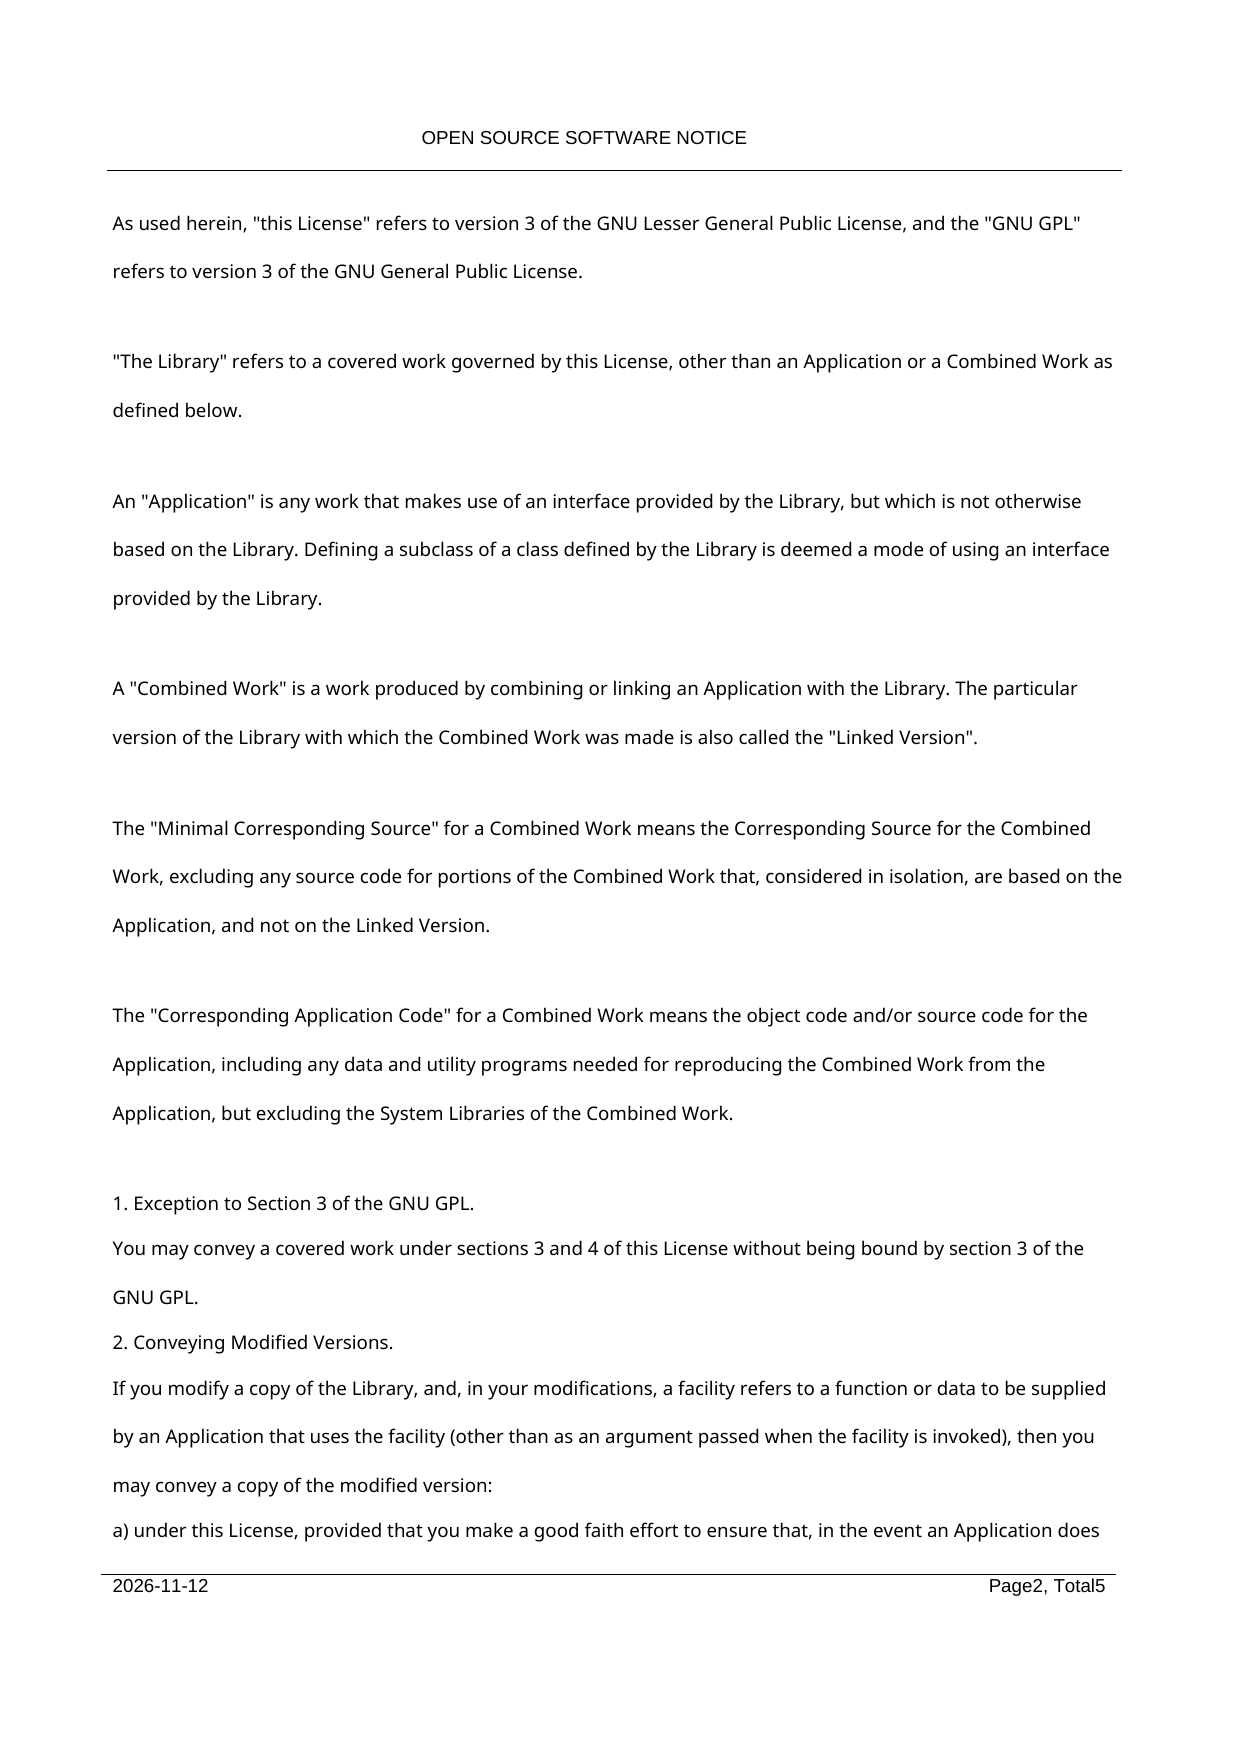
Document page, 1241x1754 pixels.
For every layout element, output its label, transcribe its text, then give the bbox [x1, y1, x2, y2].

text You may convey a covered work under sections 3 and 4 of this License without being bound by section 3 of the GNU GPL. [112, 1232, 1128, 1313]
text 1. Exception to Section 3 of the GNU GPL. [112, 1187, 1128, 1219]
text The "Minimal Corresponding Source" for a Combined Work means the Corresponding Source for the Combined Work, excluding any source code for portions of the Combined Work that, considered in isolation, are based on the Application, and not on the Linked Version. [112, 811, 1128, 941]
text As used herein, "this License" refers to version 3 of the GNU Lesser General Public License, and the "GNU GPL" refers to version 3 of the GNU General Public License. [112, 206, 1128, 288]
text The "Corresponding Application Code" for a Combined Work means the object code and/or source code for the Application, including any data and utility programs needed for reproducing the Combined Work from the Application, but excluding the System Libraries of the Combined Work. [112, 999, 1128, 1129]
text An "Application" is any work that makes use of an interface provided by the Library, but which is not otherwise based on the Library. Defining a subclass of a class defined by the Library is deemed a mode of using an interface provided by the Library. [112, 484, 1128, 614]
text If you modify a copy of the Library, and, in your modifications, a facility refers to a function or data to be supplied by an Application that uses the facility (other than as an argument passed when the facility is invoked), then you may convey a copy of the modified version: [112, 1371, 1128, 1501]
text A "Combined Work" is a work produced by combining or linking an Application with the Library. The particular version of the Library with which the Combined Work was made is also called the "Linked Version". [112, 672, 1128, 753]
text 2. Conveying Modified Versions. [112, 1326, 1128, 1359]
text "The Library" refers to a covered work governed by this License, other than an Application or a Combined Work as defined below. [112, 345, 1128, 427]
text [112, 1514, 1128, 1547]
